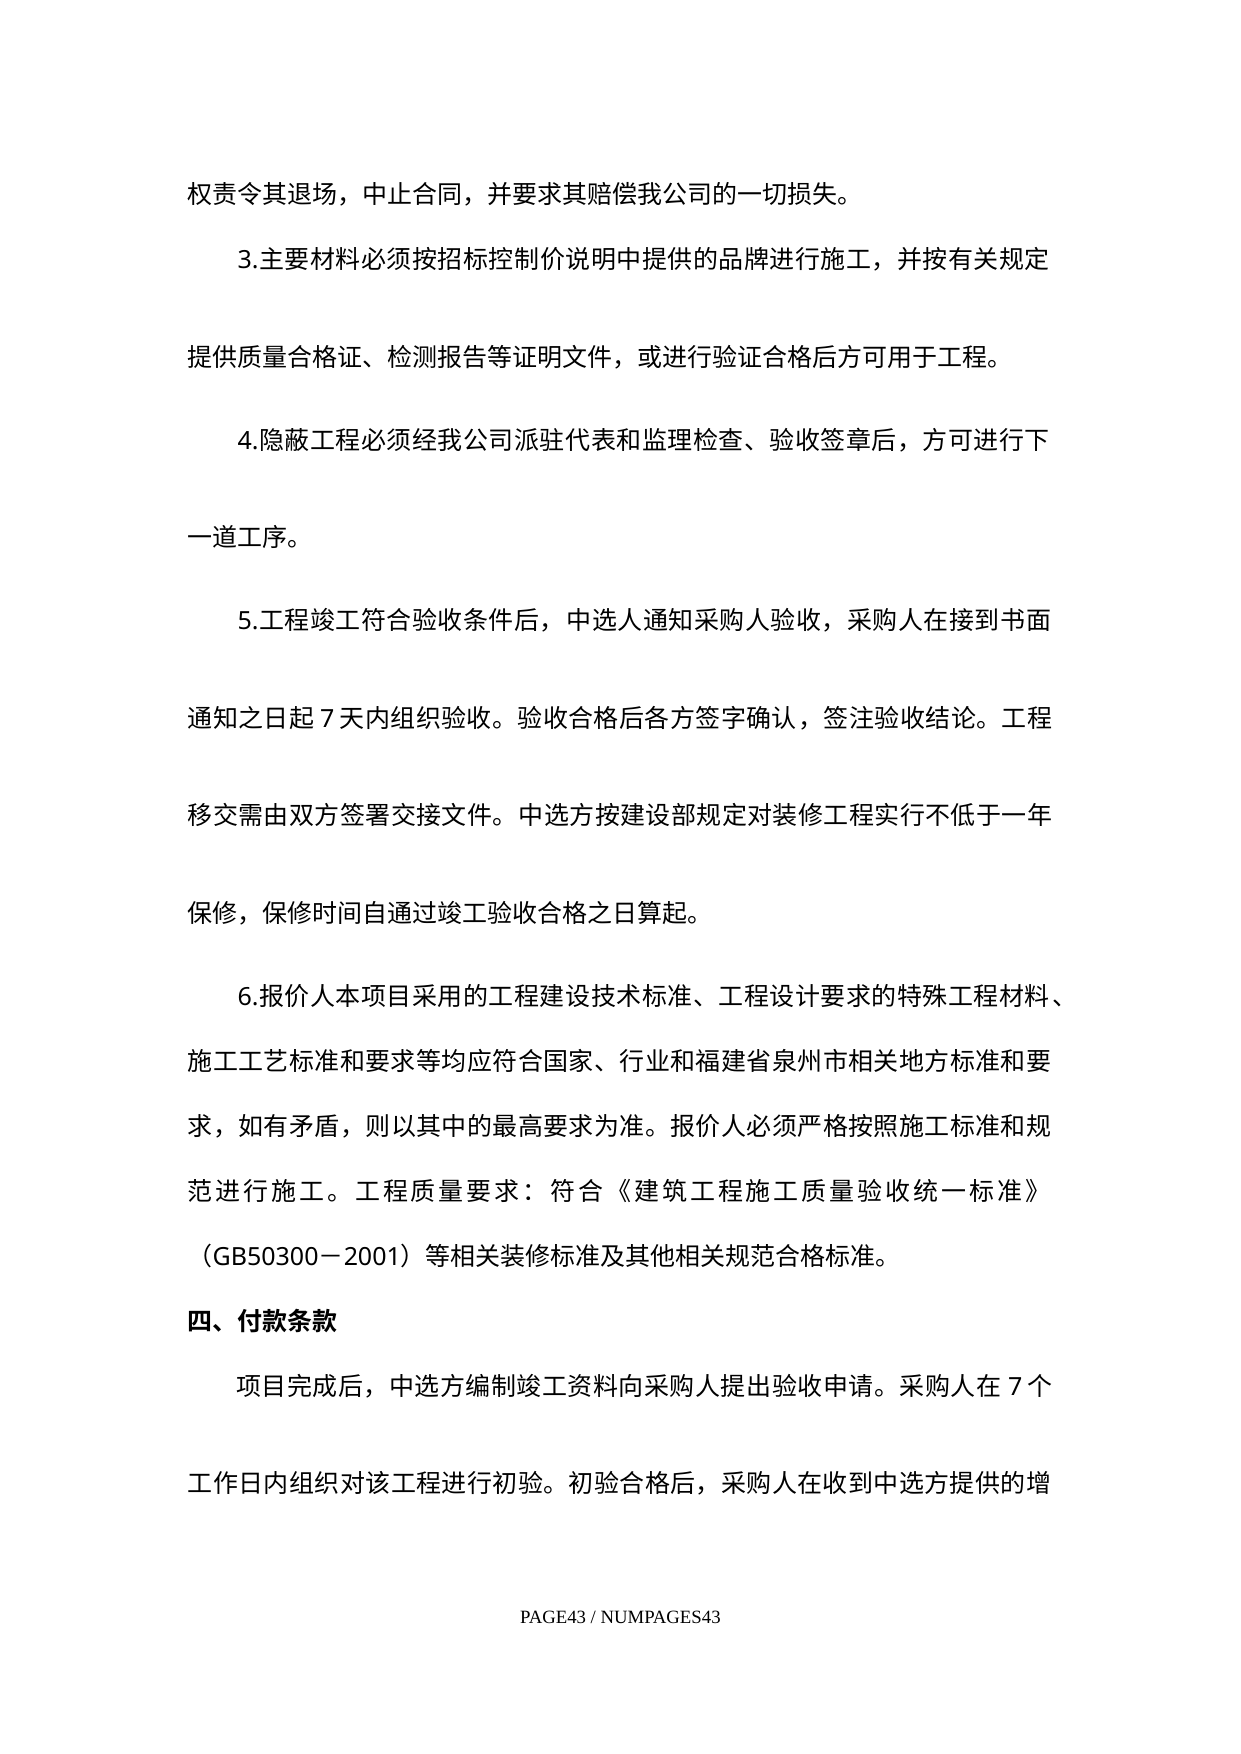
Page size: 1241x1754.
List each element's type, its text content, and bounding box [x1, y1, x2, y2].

text 四、付款条款 [187, 1287, 1053, 1352]
text 3.主要材料必须按招标控制价说明中提供的品牌进行施工，并按有关规定提供质量合格证、检测报告等证明文件，或进行验证合格后方可用于工程。 [187, 225, 1053, 388]
text 4.隐蔽工程必须经我公司派驻代表和监理检查、验收签章后，方可进行下一道工序。 [187, 406, 1053, 568]
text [187, 1352, 1053, 1514]
text 6.报价人本项目采用的工程建设技术标准、工程设计要求的特殊工程材料、施工工艺标准和要求等均应符合国家、行业和福建省泉州市相关地方标准和要求，如有矛盾，则以其中的最高要求为准。报价人必须严格按照施工标准和规范进行施工。工程质量要求：符合《建筑工程施工质量验收统一标准》（GB50300－2001）等相关装修标准及其他相关规范合格标准。 [187, 962, 1053, 1287]
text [187, 160, 1053, 225]
text 5.工程竣工符合验收条件后，中选人通知采购人验收，采购人在接到书面通知之日起7天内组织验收。验收合格后各方签字确认，签注验收结论。工程移交需由双方签署交接文件。中选方按建设部规定对装修工程实行不低于一年保修，保修时间自通过竣工验收合格之日算起。 [187, 586, 1053, 944]
